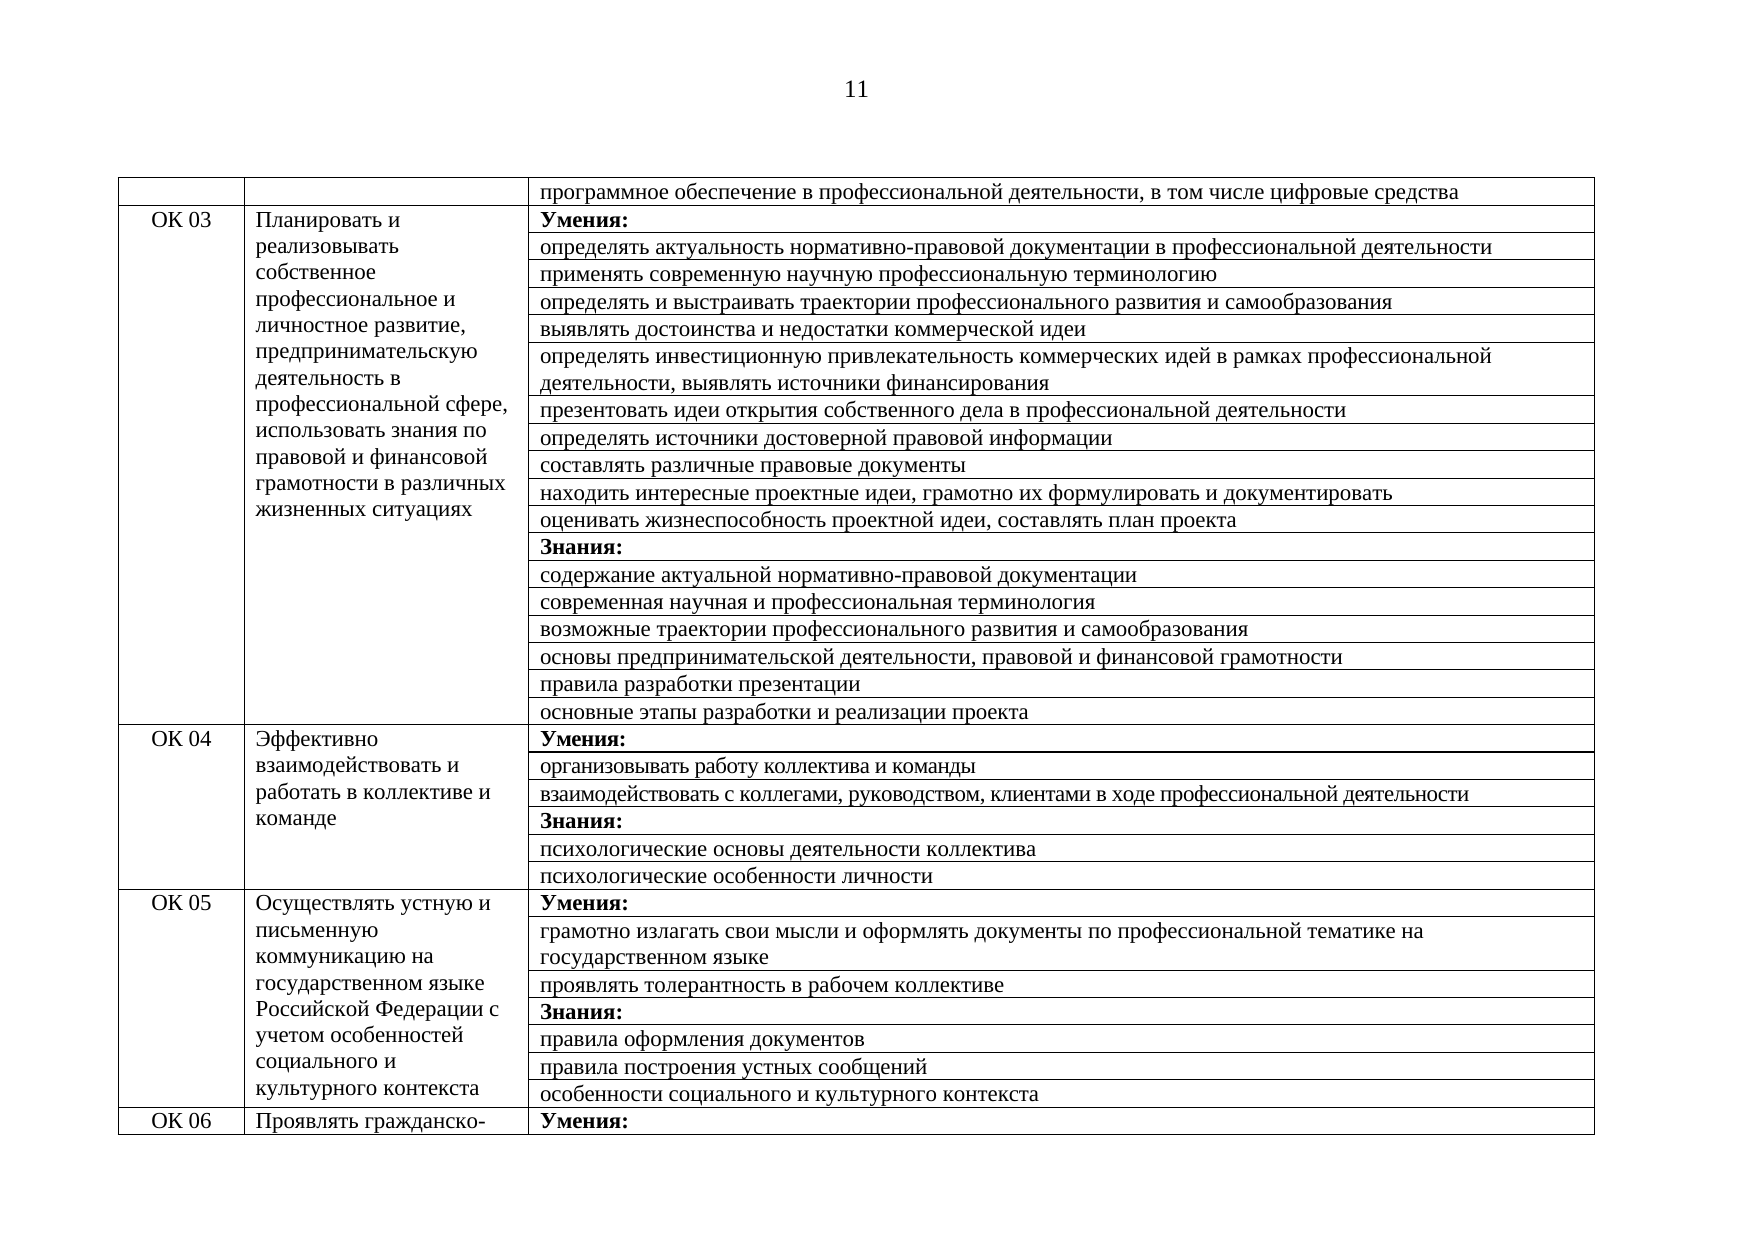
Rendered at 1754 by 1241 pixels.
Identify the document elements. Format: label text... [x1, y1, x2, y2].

table_cell психологические особенности личности [529, 862, 1594, 888]
table_cell Осуществлять устную и письменную коммуникацию на государственном языке Российской Федерации с учетом особенностей социального и культурного контекста [245, 890, 528, 1107]
table_cell проявлять толерантность в рабочем коллективе [529, 971, 1594, 997]
table_cell Планировать и реализовывать собственное профессиональное и личностное развитие, предпринимательскую деятельность в профессиональной сфере, использовать знания по правовой и финансовой грамотности в различных жизненных ситуациях [245, 206, 528, 724]
table_cell Знания: [529, 807, 1594, 834]
table_cell ОК 05 [119, 890, 244, 1107]
table_cell Умения: [529, 725, 1594, 751]
table_cell оценивать жизнеспособность проектной идеи, составлять план проекта [529, 506, 1594, 532]
table_cell определять инвестиционную привлекательность коммерческих идей в рамках профессиональной деятельности, выявлять источники финансирования [529, 343, 1594, 395]
table_cell презентовать идеи открытия собственного дела в профессиональной деятельности [529, 396, 1594, 423]
table_cell возможные траектории профессионального развития и самообразования [529, 616, 1594, 642]
table_cell выявлять достоинства и недостатки коммерческой идеи [529, 315, 1594, 342]
table_cell психологические основы деятельности коллектива [529, 835, 1594, 861]
table_cell определять актуальность нормативно-правовой документации в профессиональной деятельности [529, 233, 1594, 259]
table_cell ОК 06 [119, 1108, 244, 1134]
table_cell организовывать работу коллектива и команды [529, 753, 1594, 779]
table_cell правила оформления документов [529, 1025, 1594, 1052]
table_cell правила построения устных сообщений [529, 1053, 1594, 1079]
table_cell современная научная и профессиональная терминология [529, 588, 1594, 614]
table_cell основные этапы разработки и реализации проекта [529, 698, 1594, 724]
table_cell Умения: [529, 206, 1594, 232]
table_cell правила разработки презентации [529, 670, 1594, 697]
table_cell Эффективно взаимодействовать и работать в коллективе и команде [245, 725, 528, 888]
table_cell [245, 1108, 528, 1134]
table_cell Знания: [529, 533, 1594, 560]
table_cell Умения: [529, 890, 1594, 916]
table_cell определять и выстраивать траектории профессионального развития и самообразования [529, 288, 1594, 314]
table_cell применять современную научную профессиональную терминологию [529, 260, 1594, 287]
table_cell Знания: [529, 998, 1594, 1024]
table_cell особенности социального и культурного контекста [529, 1080, 1594, 1107]
table_cell Умения: [529, 1108, 1594, 1134]
table_cell программное обеспечение в профессиональной деятельности, в том числе цифровые средства [529, 178, 1594, 204]
table_cell основы предпринимательской деятельности, правовой и финансовой грамотности [529, 643, 1594, 669]
table_cell ОК 04 [119, 725, 244, 888]
table_cell содержание актуальной нормативно-правовой документации [529, 561, 1594, 587]
table_cell ОК 03 [119, 206, 244, 724]
table_cell находить интересные проектные идеи, грамотно их формулировать и документировать [529, 479, 1594, 505]
table_cell составлять различные правовые документы [529, 451, 1594, 477]
table_cell грамотно излагать свои мысли и оформлять документы по профессиональной тематике на государственном языке [529, 917, 1594, 969]
table_cell взаимодействовать с коллегами, руководством, клиентами в ходе профессиональной деятельности [529, 780, 1594, 806]
table_cell определять источники достоверной правовой информации [529, 424, 1594, 450]
